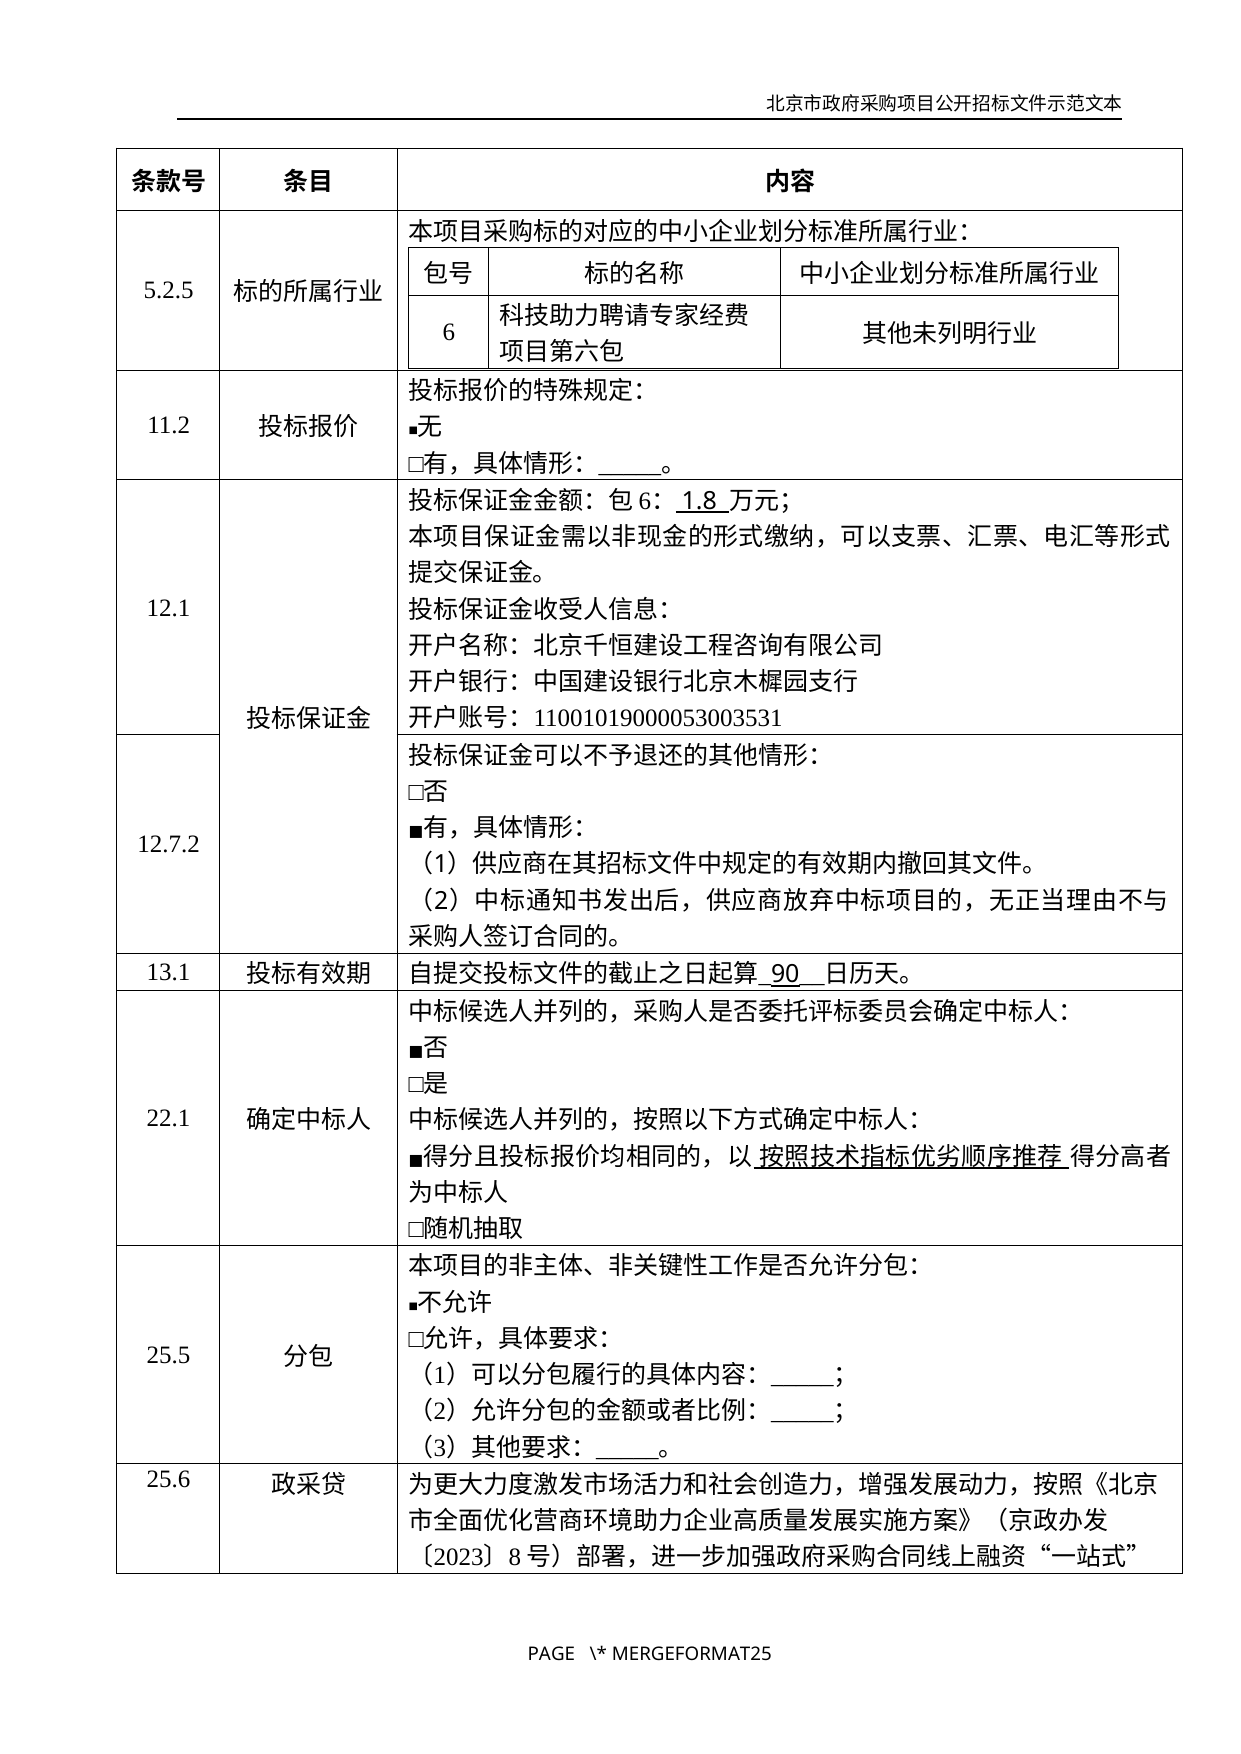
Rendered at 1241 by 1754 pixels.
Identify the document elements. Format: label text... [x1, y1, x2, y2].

table_header 条目 [220, 149, 397, 209]
table_cell 本项目的非主体、非关键性工作是否允许分包： ■不允许 □允许，具体要求： （1）可以分包履行的具体内容：_____； （2）允许分包的金额或者比例：_____； （3）其他要求：_____。 [398, 1246, 1182, 1463]
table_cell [398, 1464, 1182, 1573]
table_cell 投标报价的特殊规定： ■无 □有，具体情形：_____。 [398, 371, 1182, 479]
table_cell 25.5 [117, 1246, 219, 1463]
table_cell 投标保证金可以不予退还的其他情形： □否 ■有，具体情形： （1）供应商在其招标文件中规定的有效期内撤回其文件。 （2）中标通知书发出后，供应商放弃中标项目的，无正当理由不与采购人签订合同的。 [398, 735, 1182, 953]
table_cell 分包 [220, 1246, 397, 1463]
table_header 条款号 [117, 149, 219, 209]
table_cell 12.1 [117, 480, 219, 734]
table_cell 中标候选人并列的，采购人是否委托评标委员会确定中标人： ■否 □是 中标候选人并列的，按照以下方式确定中标人： ■得分且投标报价均相同的，以 按照技术指标优劣顺序推荐 得分高者为中标人 □随机抽取 [398, 991, 1182, 1245]
table_cell 政采贷 [220, 1464, 397, 1573]
table_cell 本项目采购标的对应的中小企业划分标准所属行业： [398, 211, 1182, 369]
table_cell 22.1 [117, 991, 219, 1245]
table_cell 投标保证金 [220, 480, 397, 953]
table_cell 确定中标人 [220, 991, 397, 1245]
table_cell 标的所属行业 [220, 211, 397, 369]
table_cell 25.6 [117, 1464, 219, 1573]
table_cell 投标有效期 [220, 954, 397, 990]
table_cell 12.7.2 [117, 735, 219, 953]
table_cell 13.1 [117, 954, 219, 990]
table_header 内容 [398, 149, 1182, 209]
table_cell 投标保证金金额：包6： 1.8 万元； 本项目保证金需以非现金的形式缴纳，可以支票、汇票、电汇等形式提交保证金。 投标保证金收受人信息： 开户名称：北京千恒建设工程咨询有限公司 开户银行：中国建设银行北京木樨园支行 开户账号：11001019000053003531 [398, 480, 1182, 734]
table_cell 自提交投标文件的截止之日起算_90__日历天。 [398, 954, 1182, 990]
table_cell 投标报价 [220, 371, 397, 479]
table_cell 11.2 [117, 371, 219, 479]
table_cell 5.2.5 [117, 211, 219, 369]
